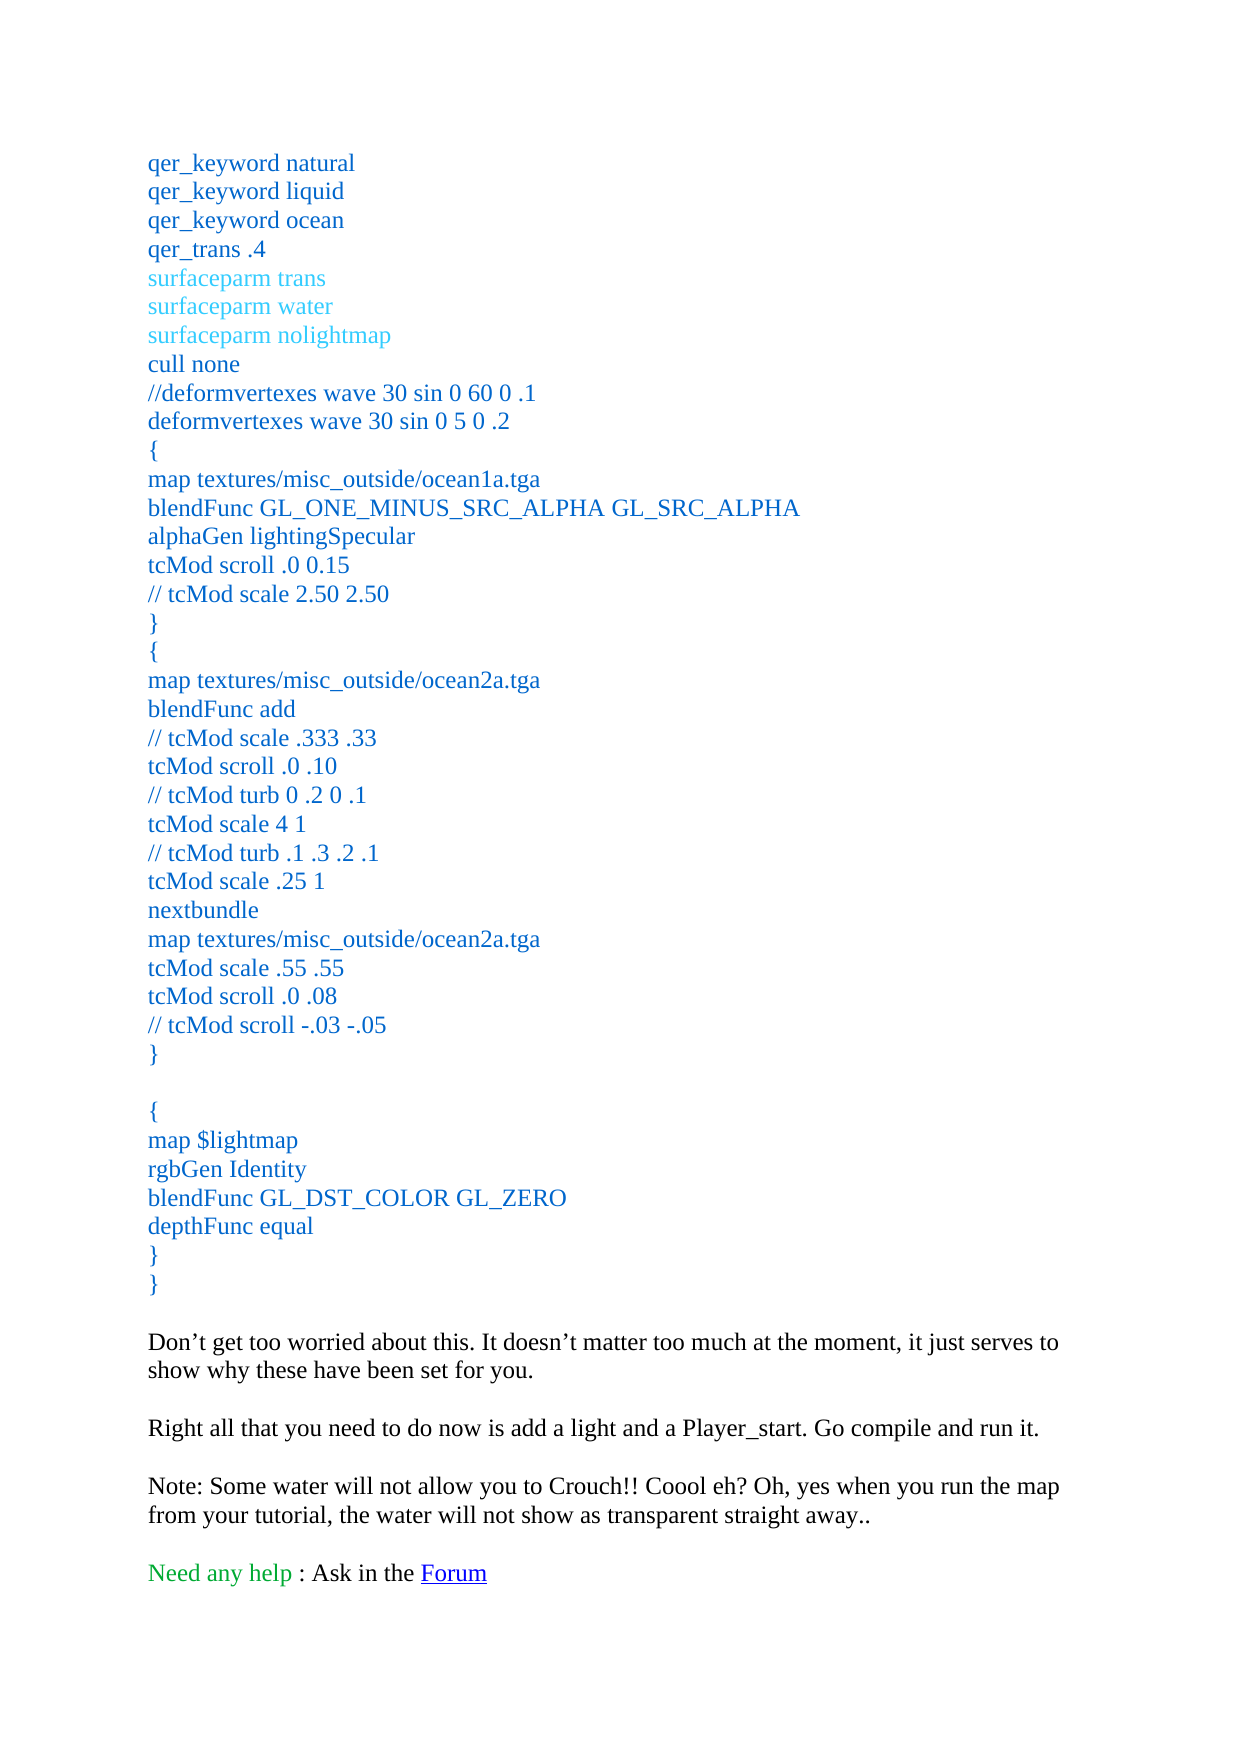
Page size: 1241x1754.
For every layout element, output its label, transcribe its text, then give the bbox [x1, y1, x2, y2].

text Don’t get too worried about this. It doesn’t matter too much at the moment, it just serves to show why these have been set for you. [148, 1327, 1093, 1384]
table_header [148, 148, 1093, 1298]
text Right all that you need to do now is add a light and a Player_start. Go compile and run it. [148, 1413, 1093, 1442]
text Need any help : Ask in the Forum [148, 1558, 1093, 1587]
text Note: Some water will not allow you to Crouch!! Coool eh? Oh, yes when you run the map from your tutorial, the water will not show as transparent straight away.. [148, 1471, 1093, 1529]
